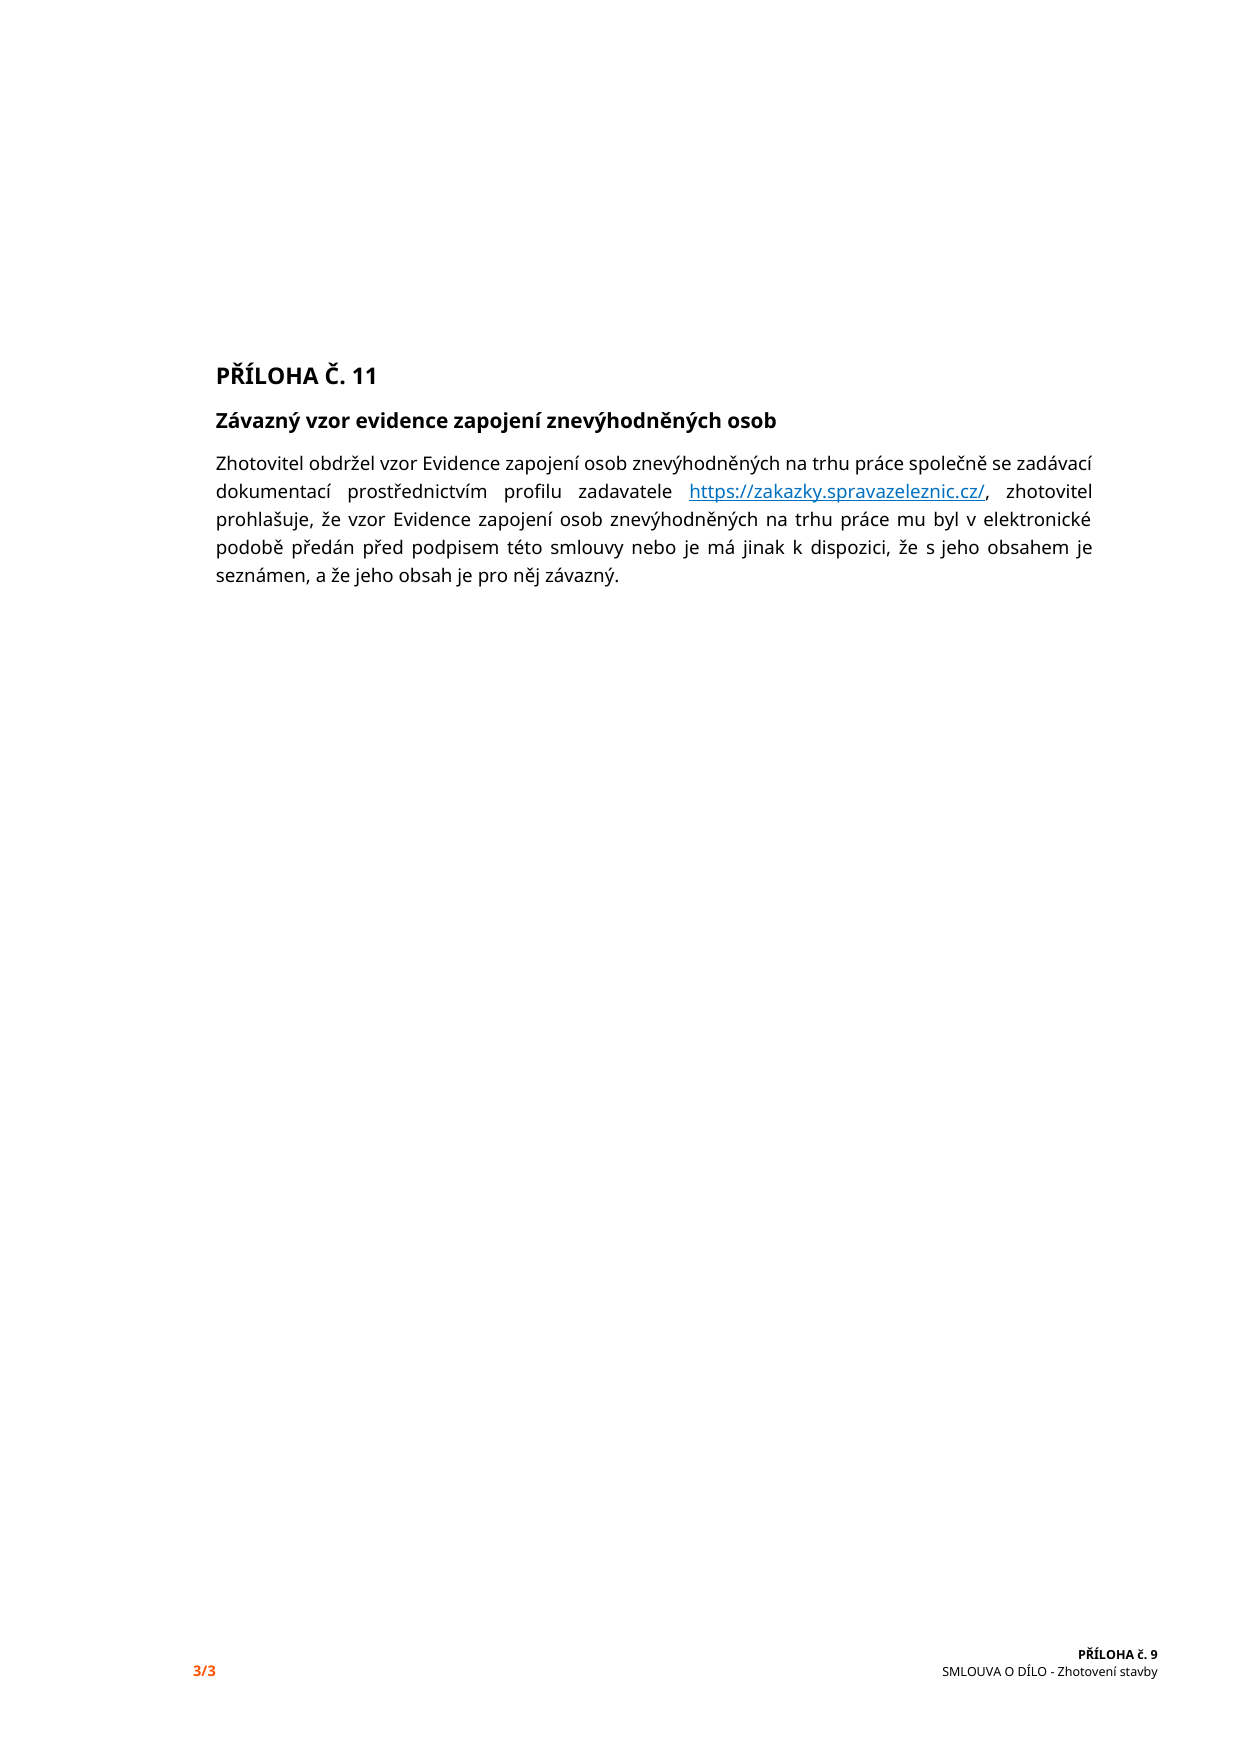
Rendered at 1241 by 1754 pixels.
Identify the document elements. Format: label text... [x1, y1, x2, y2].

text Zhotovitel obdržel vzor Evidence zapojení osob znevýhodněných na trhu práce společně se zadávací dokumentací prostřednictvím profilu zadavatele https://zakazky.spravazeleznic.cz/, zhotovitel prohlašuje, že vzor Evidence zapojení osob znevýhodněných na trhu práce mu byl v elektronické podobě předán před podpisem této smlouvy nebo je má jinak k dispozici, že s jeho obsahem je seznámen, a že jeho obsah je pro něj závazný. [216, 450, 1093, 588]
text Příloha č. 11 [216, 359, 1093, 391]
text Závazný vzor evidence zapojení znevýhodněných osob [216, 406, 1093, 435]
